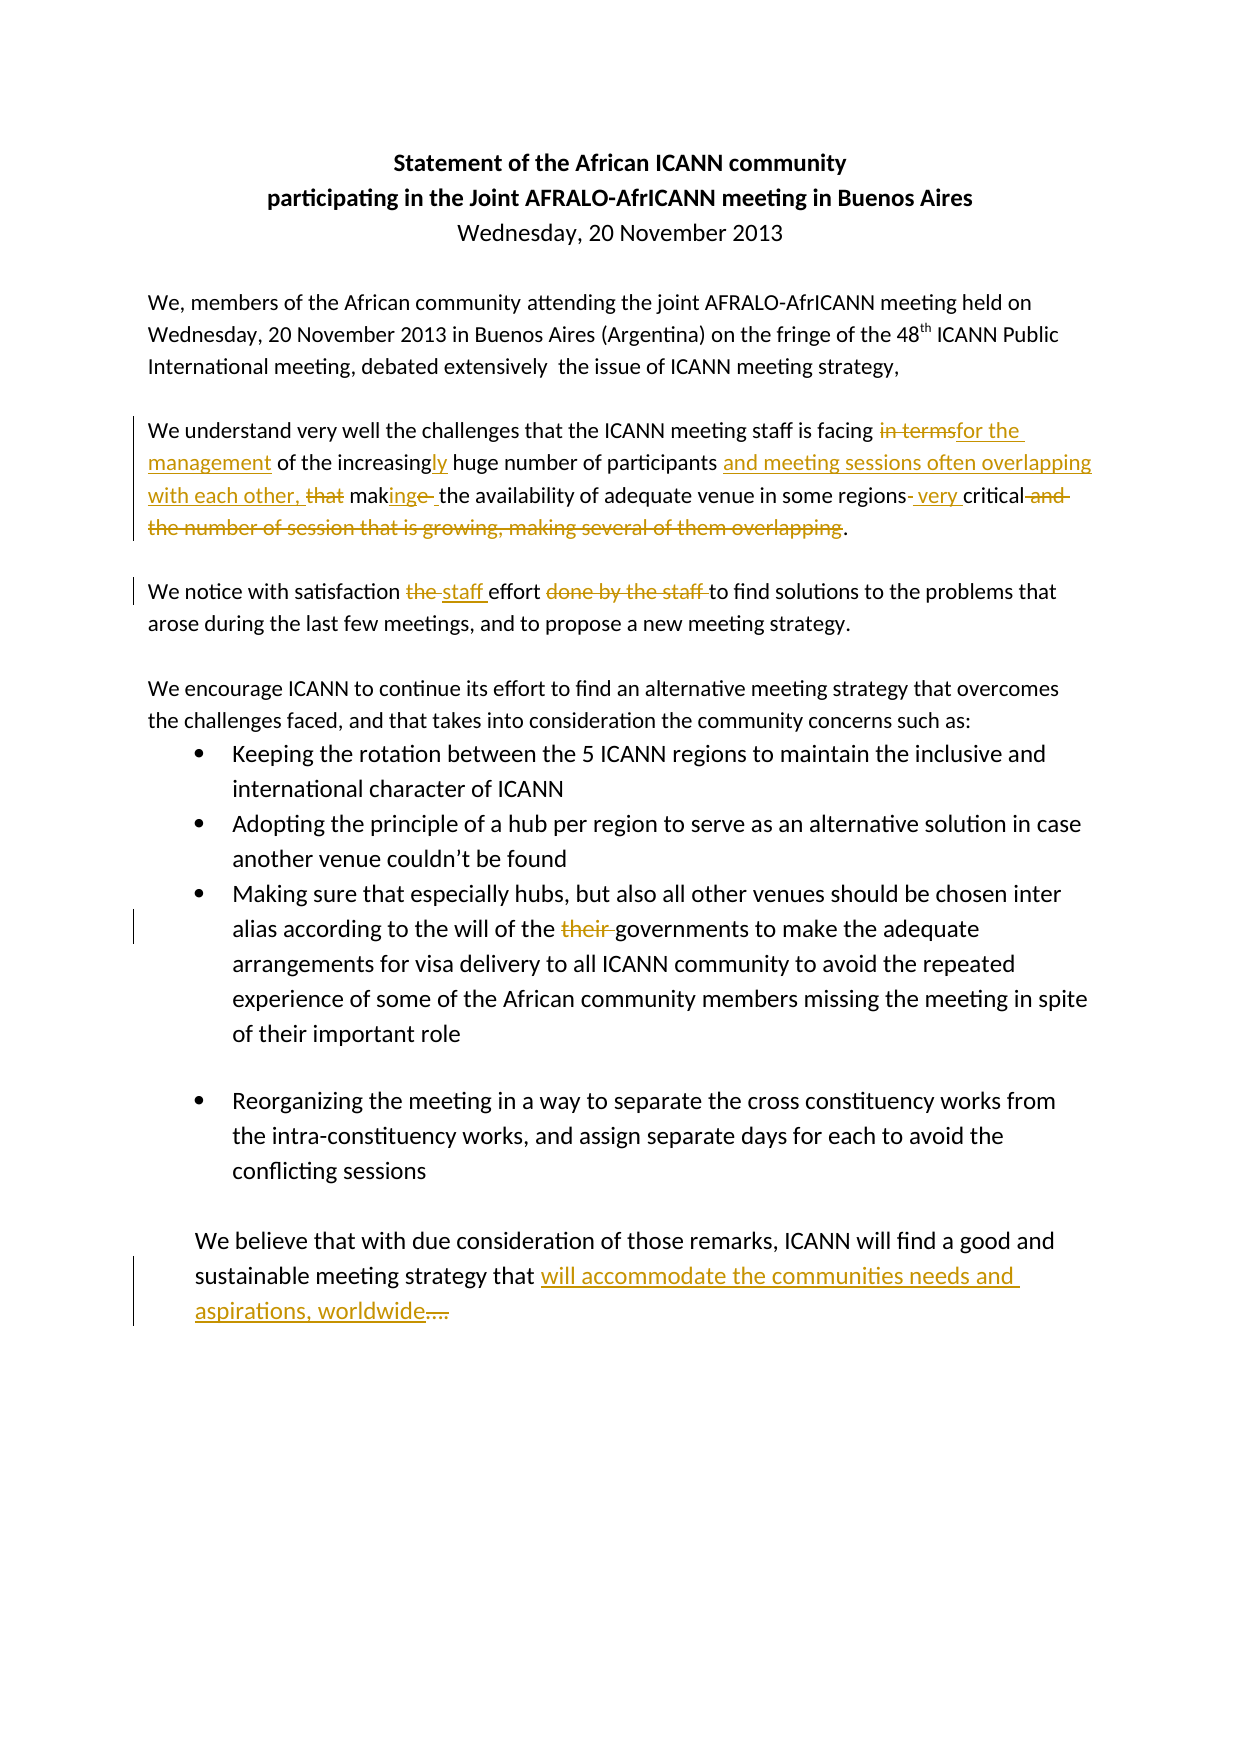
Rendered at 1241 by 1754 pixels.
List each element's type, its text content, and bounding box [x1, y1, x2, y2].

text Wednesday, 20 November 2013 [148, 218, 1093, 248]
text We believe that with due consideration of those remarks, ICANN will find a good and sustainable meeting strategy that [194, 1225, 1093, 1326]
text We notice with satisfaction effort to find solutions to the problems that arose during the last few meetings, and to propose a new meeting strategy. [148, 577, 1093, 637]
text We, members of the African community attending the joint AFRALO-AfrICANN meeting held on Wednesday, 20 November 2013 in Buenos Aires (Argentina) on the fringe of the 48th ICANN Public International meeting, debated extensively the issue of ICANN meeting strategy, [148, 288, 1093, 380]
list Keeping the rotation between the 5 ICANN regions to maintain the inclusive and international character of ICANN [194, 738, 1093, 804]
list Reorganizing the meeting in a way to separate the cross constituency works from the intra-constituency works, and assign separate days for each to avoid the conflicting sessions [194, 1085, 1093, 1186]
list Making sure that especially hubs, but also all other venues should be chosen inter alias according to the will of the governments to make the adequate arrangements for visa delivery to all ICANN community to avoid the repeated experience of some of the African community members missing the meeting in spite of their important role [194, 878, 1093, 1049]
text Statement of the African ICANN community [148, 148, 1093, 178]
text We encourage ICANN to continue its effort to find an alternative meeting strategy that overcomes the challenges faced, and that takes into consideration the community concerns such as: [148, 674, 1093, 734]
list Adopting the principle of a hub per region to serve as an alternative solution in case another venue couldn’t be found [194, 808, 1093, 874]
text participating in the Joint AFRALO-AfrICANN meeting in Buenos Aires [148, 183, 1093, 213]
text We understand very well the challenges that the ICANN meeting staff is facing of the increasing huge number of participants makthe availability of adequate venue in some regionscritical. [148, 416, 1093, 541]
